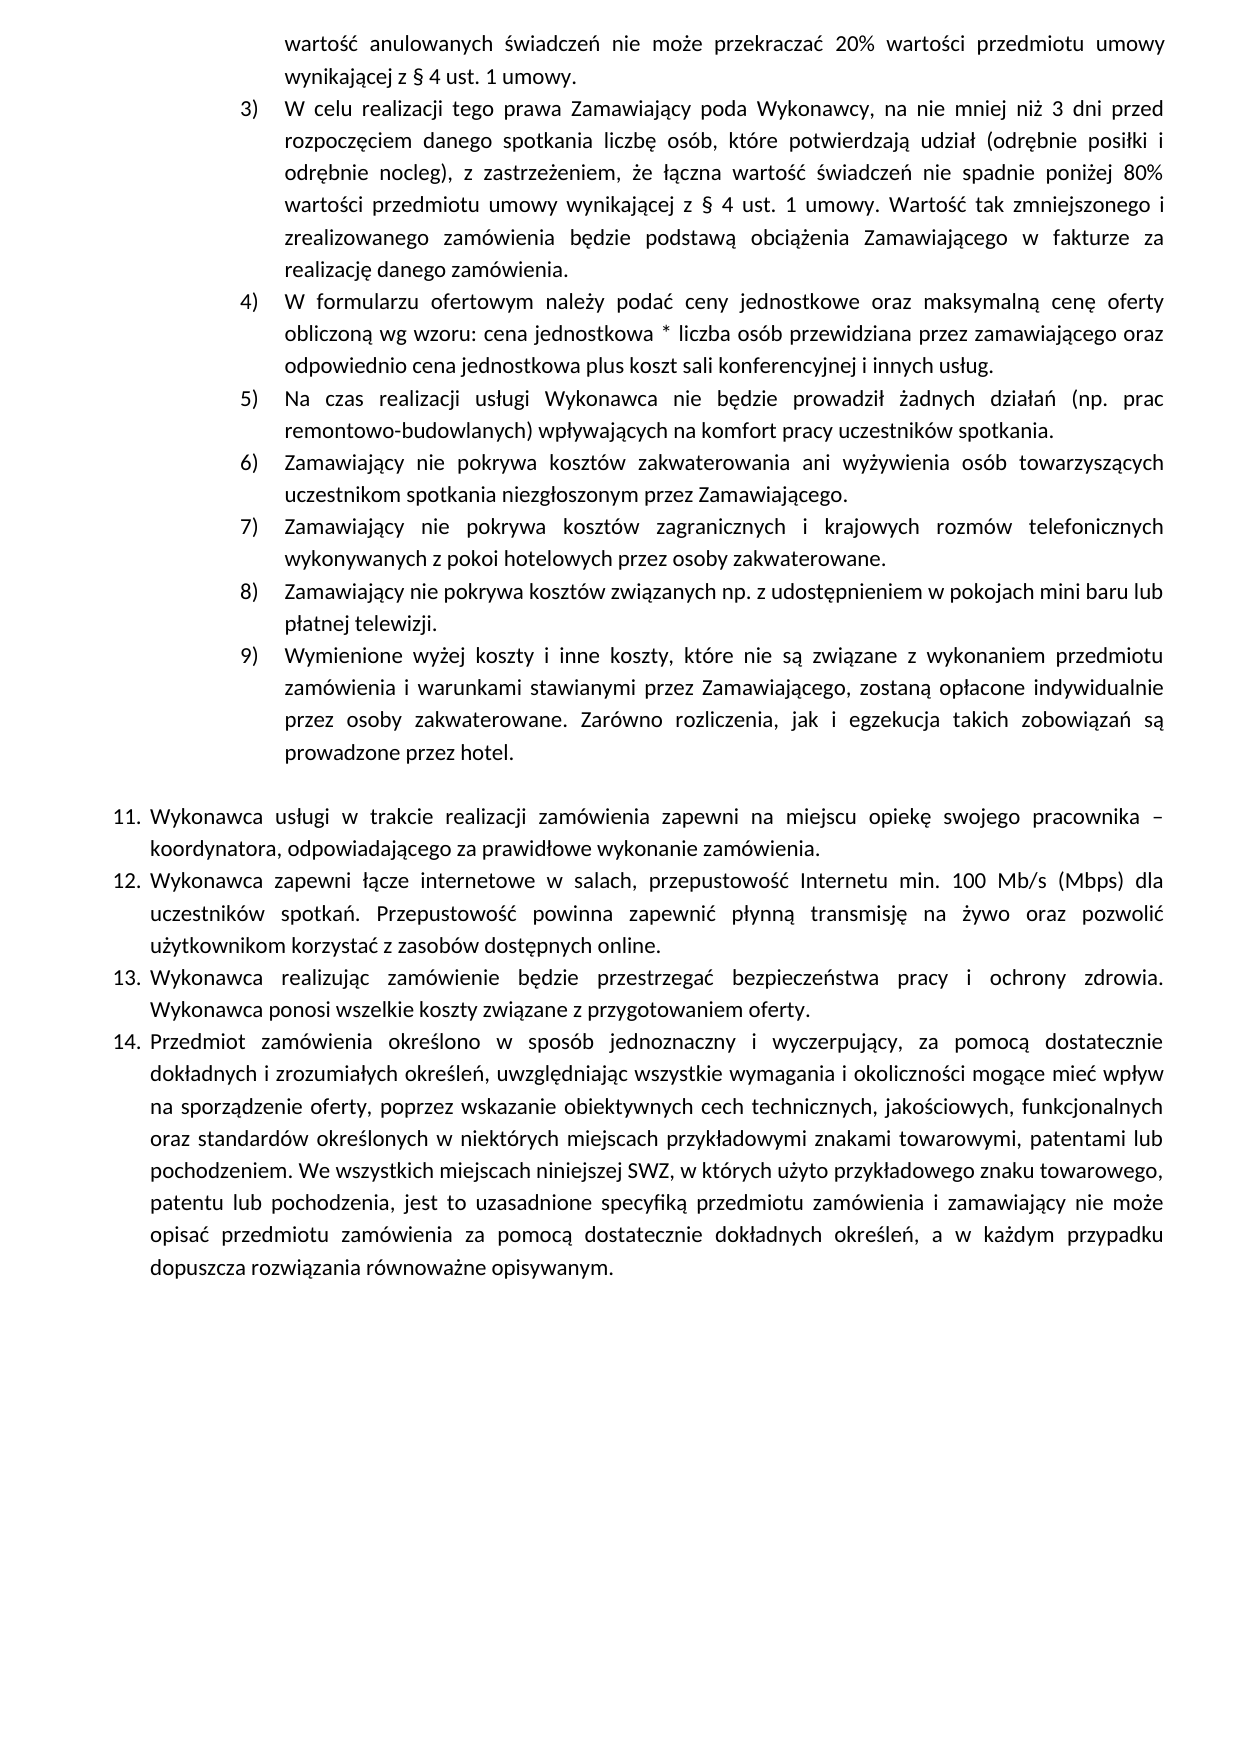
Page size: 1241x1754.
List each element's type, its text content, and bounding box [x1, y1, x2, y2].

list Wykonawca zapewni łącze internetowe w salach, przepustowość Internetu min. 100 Mb/s (Mbps) dla uczestników spotkań. Przepustowość powinna zapewnić płynną transmisję na żywo oraz pozwolić użytkownikom korzystać z zasobów dostępnych online. [112, 866, 1165, 959]
list Wykonawca realizując zamówienie będzie przestrzegać bezpieczeństwa pracy i ochrony zdrowia. Wykonawca ponosi wszelkie koszty związane z przygotowaniem oferty. [112, 963, 1165, 1023]
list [240, 29, 1165, 90]
list W formularzu ofertowym należy podać ceny jednostkowe oraz maksymalną cenę oferty obliczoną wg wzoru: cena jednostkowa * liczba osób przewidziana przez zamawiającego oraz odpowiednio cena jednostkowa plus koszt sali konferencyjnej i innych usług. [240, 287, 1165, 379]
list W celu realizacji tego prawa Zamawiający poda Wykonawcy, na nie mniej niż 3 dni przed rozpoczęciem danego spotkania liczbę osób, które potwierdzają udział (odrębnie posiłki i odrębnie nocleg), z zastrzeżeniem, że łączna wartość świadczeń nie spadnie poniżej 80% wartości przedmiotu umowy wynikającej z § 4 ust. 1 umowy. Wartość tak zmniejszonego i zrealizowanego zamówienia będzie podstawą obciążenia Zamawiającego w fakturze za realizację danego zamówienia. [240, 94, 1165, 283]
list Przedmiot zamówienia określono w sposób jednoznaczny i wyczerpujący, za pomocą dostatecznie dokładnych i zrozumiałych określeń, uwzględniając wszystkie wymagania i okoliczności mogące mieć wpływ na sporządzenie oferty, poprzez wskazanie obiektywnych cech technicznych, jakościowych, funkcjonalnych oraz standardów określonych w niektórych miejscach przykładowymi znakami towarowymi, patentami lub pochodzeniem. We wszystkich miejscach niniejszej SWZ, w których użyto przykładowego znaku towarowego, patentu lub pochodzenia, jest to uzasadnione specyfiką przedmiotu zamówienia i zamawiający nie może opisać przedmiotu zamówienia za pomocą dostatecznie dokładnych określeń, a w każdym przypadku dopuszcza rozwiązania równoważne opisywanym. [112, 1027, 1165, 1281]
list Zamawiający nie pokrywa kosztów zakwaterowania ani wyżywienia osób towarzyszących uczestnikom spotkania niezgłoszonym przez Zamawiającego. [240, 448, 1165, 508]
list Wykonawca usługi w trakcie realizacji zamówienia zapewni na miejscu opiekę swojego pracownika – koordynatora, odpowiadającego za prawidłowe wykonanie zamówienia. [112, 802, 1165, 862]
list Wymienione wyżej koszty i inne koszty, które nie są związane z wykonaniem przedmiotu zamówienia i warunkami stawianymi przez Zamawiającego, zostaną opłacone indywidualnie przez osoby zakwaterowane. Zarówno rozliczenia, jak i egzekucja takich zobowiązań są prowadzone przez hotel. [240, 641, 1165, 766]
list Na czas realizacji usługi Wykonawca nie będzie prowadził żadnych działań (np. prac remontowo-budowlanych) wpływających na komfort pracy uczestników spotkania. [240, 384, 1165, 444]
list Zamawiający nie pokrywa kosztów związanych np. z udostępnieniem w pokojach mini baru lub płatnej telewizji. [240, 577, 1165, 637]
list Zamawiający nie pokrywa kosztów zagranicznych i krajowych rozmów telefonicznych wykonywanych z pokoi hotelowych przez osoby zakwaterowane. [240, 512, 1165, 573]
